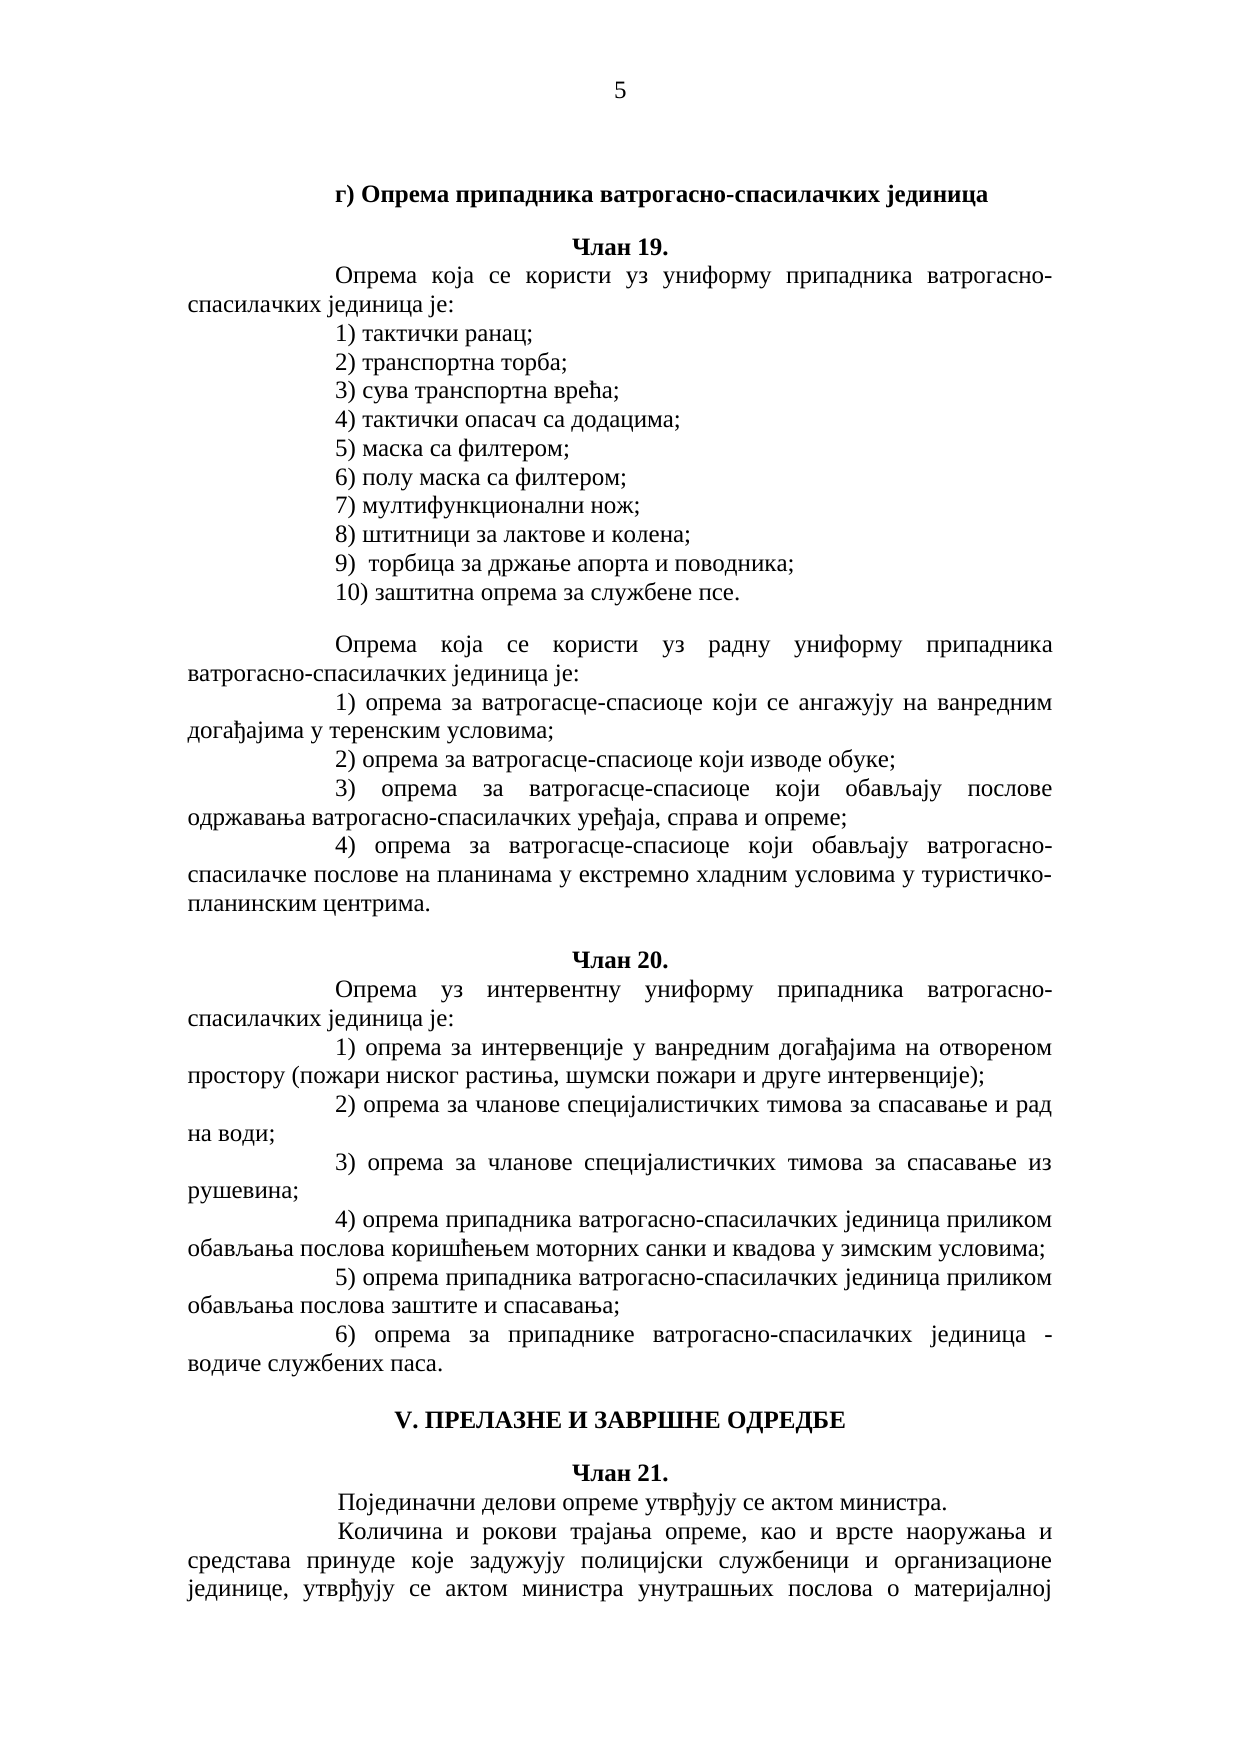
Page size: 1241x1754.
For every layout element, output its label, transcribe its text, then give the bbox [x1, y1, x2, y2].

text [187, 1516, 1053, 1602]
text 9) торбица за држање апорта и поводника; [187, 548, 1053, 577]
text Опрема која се користи уз униформу припадника ватрогасно-спасилачких јединица је: [187, 260, 1053, 318]
text 10) заштитна опрема за службене псе. [187, 577, 1053, 605]
text 3) сува транспортна врећа; [187, 375, 1053, 404]
text 6) полу маска са филтером; [187, 462, 1053, 490]
text 1) опрема за ватрогасце-спасиоце који се ангажују на ванредним догађајима у теренским условима; [187, 687, 1053, 744]
text 3) опрема за чланове специјалистичких тимова за спасавање из рушевина; [187, 1147, 1053, 1204]
text 7) мултифункционални нож; [187, 490, 1053, 519]
text Члан 21. [187, 1458, 1053, 1487]
text 2) транспортна торба; [187, 347, 1053, 375]
text 2) опрема за ватрогасце-спасиоце који изводе обуке; [187, 744, 1053, 773]
text Члан 20. [187, 946, 1053, 974]
text г) Опрема припадника ватрогасно-спасилачких јединица [187, 179, 1053, 207]
text 5) опрема припадника ватрогасно-спасилачких јединица приликом обављања послова заштите и спасавања; [187, 1262, 1053, 1319]
text Опрема која се користи уз радну униформу припадника ватрогасно-спасилачких јединица је: [187, 629, 1053, 687]
text 8) штитници за лактове и колена; [187, 519, 1053, 548]
text 4) опрема припадника ватрогасно-спасилачких јединица приликом обављања послова коришћењем моторних санки и квадова у зимским условима; [187, 1204, 1053, 1262]
text 1) тактички ранац; [187, 318, 1053, 347]
text 6) опрема за припаднике ватрогасно-спасилачких јединица - водиче службених паса. [187, 1319, 1053, 1377]
text 4) опрема за ватрогасце-спасиоце који обављају ватрогасно-спасилачке послове на планинама у екстремно хладним условима у туристичко-планинским центрима. [187, 831, 1053, 917]
text 5) маска са филтером; [187, 433, 1053, 462]
text Члан 19. [187, 232, 1053, 260]
text Опрема уз интервентну униформу припадника ватрогасно-спасилачких јединица је: [187, 974, 1053, 1032]
text Појединачни делови опреме утврђују се актом министра. [187, 1487, 1053, 1516]
text 2) опрема за чланове специјалистичких тимова за спасавање и рад на води; [187, 1089, 1053, 1147]
text 4) тактички опасач са додацима; [187, 404, 1053, 433]
text V. ПРЕЛАЗНЕ И ЗАВРШНЕ ОДРЕДБЕ [187, 1406, 1053, 1434]
text 3) опрема за ватрогасце-спасиоце који обављају послове одржавања ватрогасно-спасилачких уређаја, справа и опреме; [187, 773, 1053, 831]
text 1) опрема за интервенције у ванредним догађајима на отвореном простору (пожари ниског растиња, шумски пожари и друге интервенције); [187, 1032, 1053, 1089]
